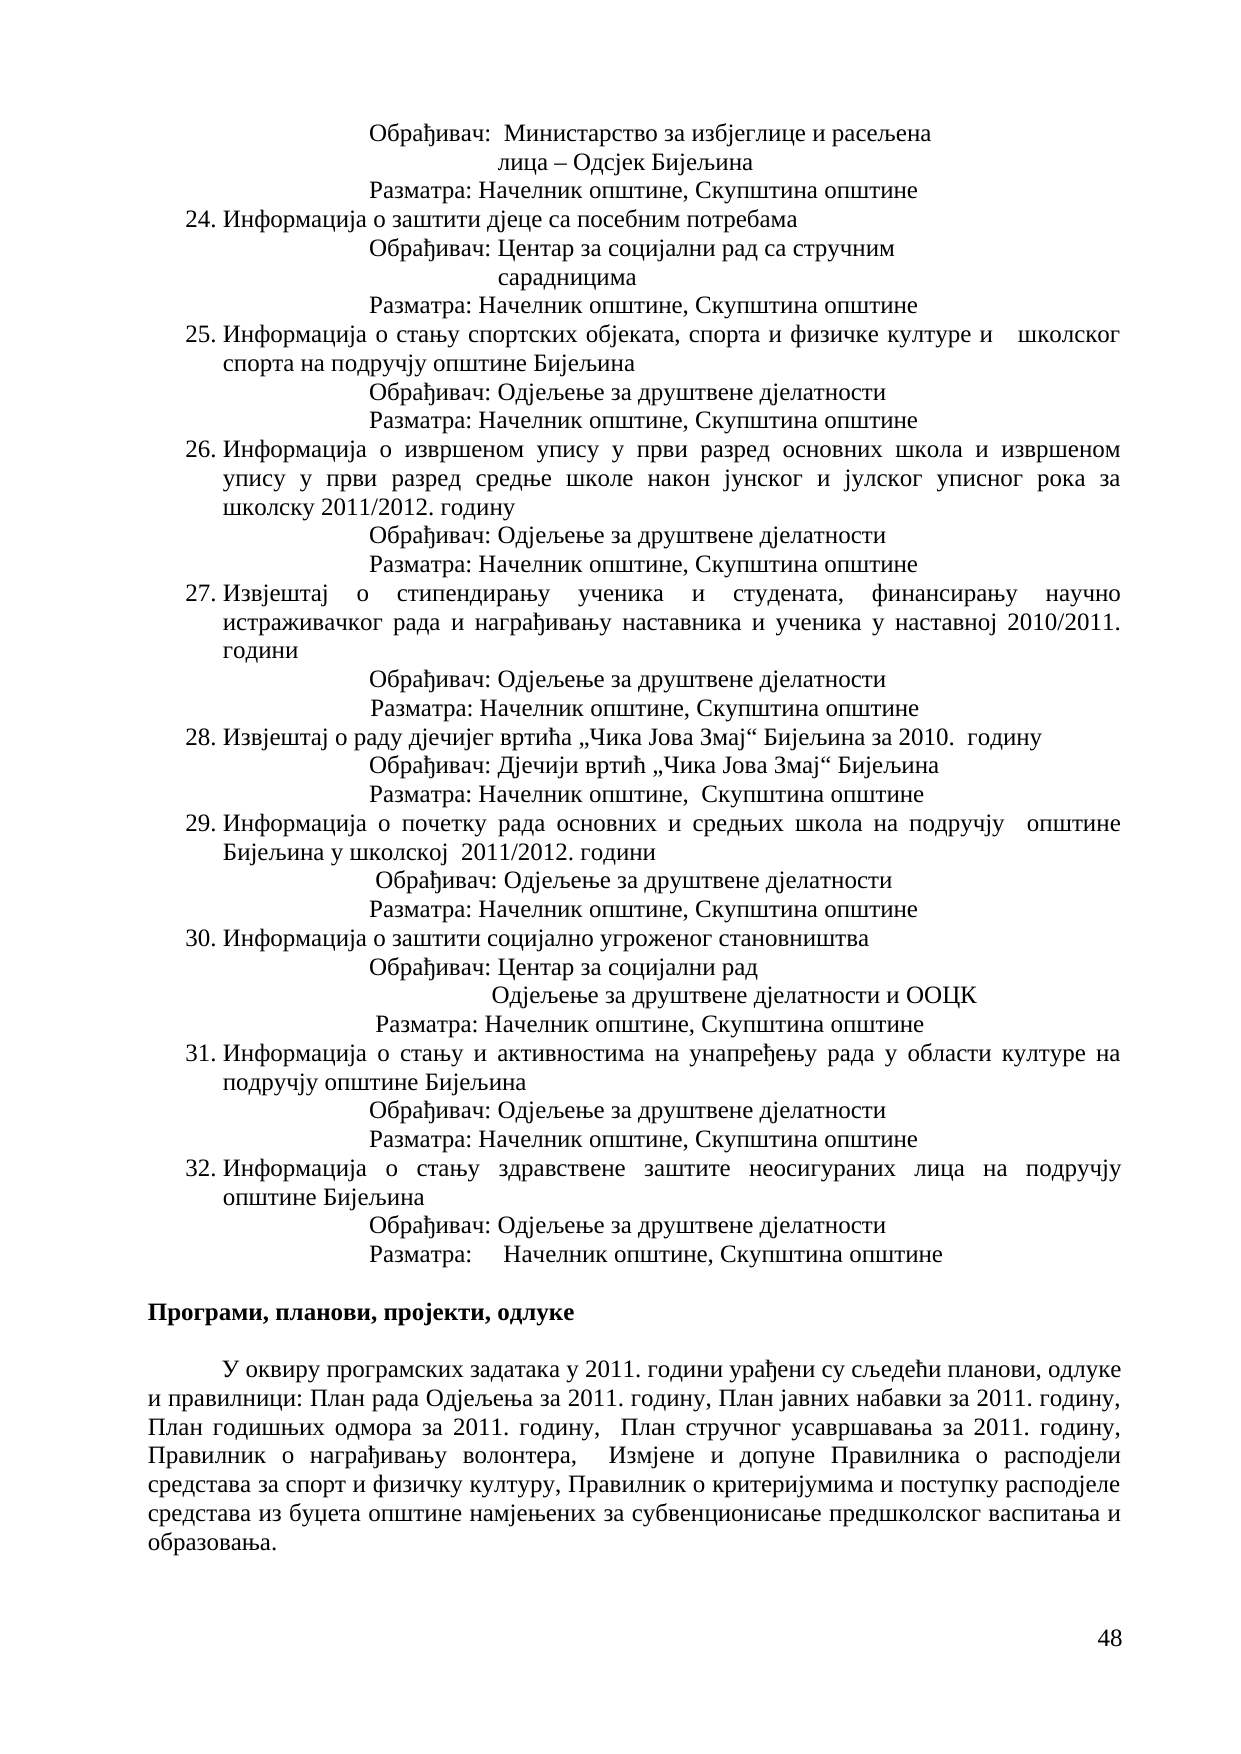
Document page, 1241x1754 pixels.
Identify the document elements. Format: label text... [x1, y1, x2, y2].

list Извјештај о раду дјечијег вртића „Чика Јова Змај“ Бијељина за 2010. годину [185, 722, 1122, 751]
text Разматра: Начелник општине, Скупштина општине [148, 693, 1122, 722]
text Одјељење за друштвене дјелатности и ООЦК [148, 981, 1122, 1009]
text Обрађивач: Одјељење за друштвене дјелатности [148, 377, 1122, 406]
text Разматра: Начелник општине, Скупштина општине [148, 1124, 1122, 1153]
text У оквиру програмских задатака у 2011. години урађени су сљедећи планови, одлуке и правилници: План рада Одјељења за 2011. годину, План јавних набавки за 2011. годину, План годишњих одмора за 2011. годину, План стручног усавршавања за 2011. годину, Правилник о награђивању волонтера, Измјене и допуне Правилника о расподјели средстава за спорт и физичку културу, Правилник о критеријумима и поступку расподјеле средстава из буџета општине намјењених за субвенционисање предшколског васпитања и образовања. [148, 1354, 1122, 1556]
list Информација о извршеном упису у први разред основних школа и извршеном упису у први разред средње школе након јунског и јулског уписног рока за школску 2011/2012. годину [185, 434, 1122, 521]
text Обрађивач: Одјељење за друштвене дјелатности [148, 1096, 1122, 1124]
text Разматра: Начелник општине, Скупштина општине [148, 406, 1122, 434]
text Разматра: Начелник општине, Скупштина општине [148, 779, 1122, 808]
list Информација о заштити дјеце са посебним потребама [185, 204, 1122, 233]
text Обрађивач: Центар за социјални рад са стручним [148, 233, 1122, 262]
text сарадницима [148, 262, 1122, 291]
list Извјештај о стипендирању ученика и студената, финансирању научно истраживачког рада и награђивању наставника и ученика у наставној 2010/2011. години [185, 578, 1122, 664]
text Обрађивач: Центар за социјални рад [148, 952, 1122, 981]
text Обрађивач: Одјељење за друштвене дјелатности [148, 664, 1122, 693]
list Информација о заштити социјално угроженог становништва [185, 923, 1122, 952]
text Обрађивач: Дјечији вртић „Чика Јова Змај“ Бијељина [148, 751, 1122, 779]
text Програми, планови, пројекти, одлуке [148, 1297, 1122, 1326]
text Разматра: Начелник општине, Скупштина општине [148, 894, 1122, 923]
list Информација о почетку рада основних и средњих школа на подручју општине Бијељина у школској 2011/2012. години [185, 808, 1122, 866]
text Разматра: Начелник општине, Скупштина општине [148, 549, 1122, 578]
text Обрађивач: Одјељење за друштвене дјелатности [148, 1211, 1122, 1239]
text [148, 176, 1122, 204]
text Разматра: Начелник општине, Скупштина општине [148, 1239, 1122, 1268]
list Информација о стању спортских објеката, спорта и физичке културе и школског спорта на подручју општине Бијељина [185, 319, 1122, 377]
text Разматра: Начелник општине, Скупштина општине [148, 291, 1122, 319]
list Информација о стању здравствене заштите неосигураних лица на подручју општине Бијељина [185, 1153, 1122, 1211]
text Обрађивач: Одјељење за друштвене дјелатности [148, 521, 1122, 549]
text Обрађивач: Одјељење за друштвене дјелатности [148, 866, 1122, 894]
text Обрађивач: Министарство за избјеглице и расељена [148, 118, 1122, 147]
list Информација о стању и активностима на унапређењу рада у области културе на подручју општине Бијељина [185, 1038, 1122, 1096]
text Разматра: Начелник општине, Скупштина општине [148, 1009, 1122, 1038]
text лица – Одсјек Бијељина [148, 147, 1122, 176]
